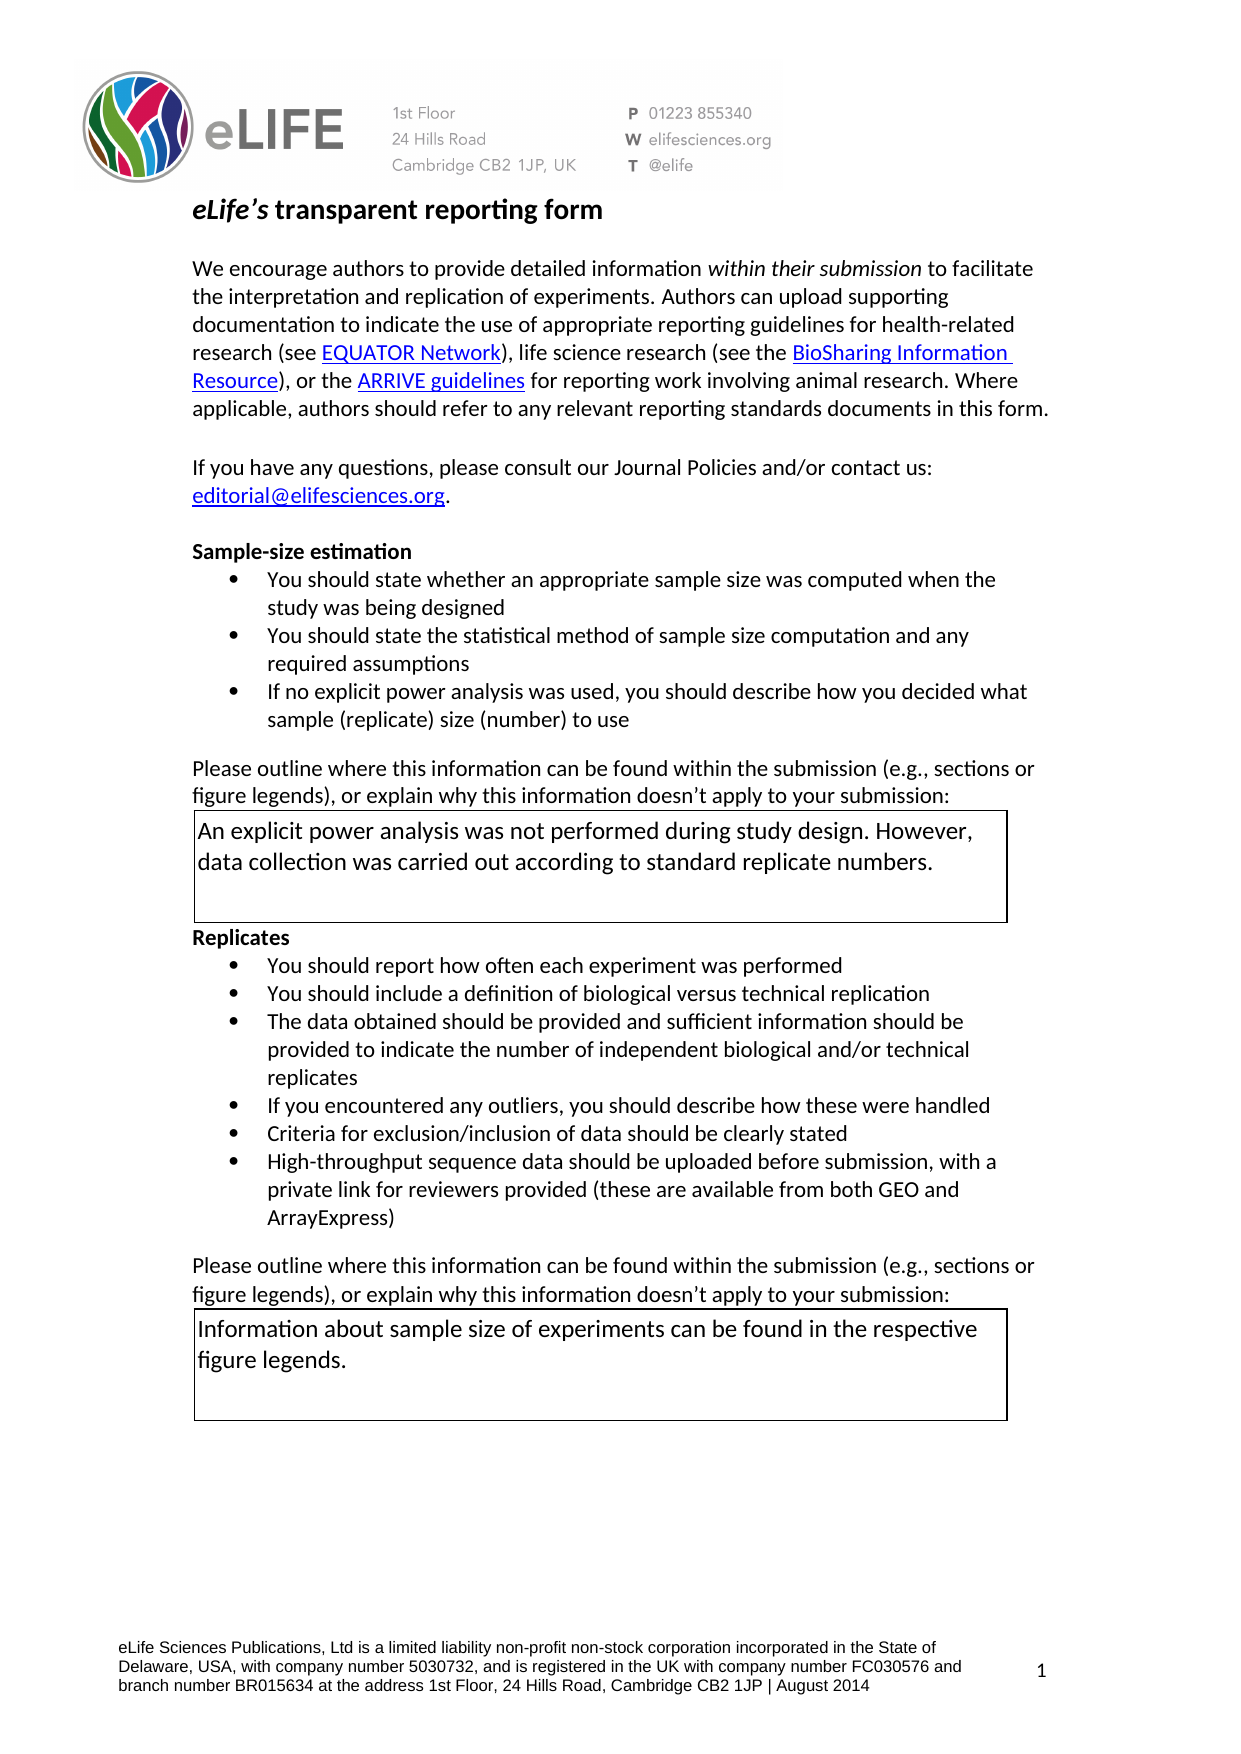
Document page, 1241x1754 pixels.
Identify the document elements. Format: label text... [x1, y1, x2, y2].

text Information about sample size of experiments can be found in the respective figure legends. [195, 1311, 1006, 1377]
text Sample-size estimation [192, 537, 1053, 565]
picture [73, 59, 784, 191]
text We encourage authors to provide detailed information within their submission to facilitate the interpretation and replication of experiments. Authors can upload supporting documentation to indicate the use of appropriate reporting guidelines for health-related research (see EQUATOR Network), life science research (see the BioSharing Information Resource), or the ARRIVE guidelines for reporting work involving animal research. Where applicable, authors should refer to any relevant reporting standards documents in this form. [192, 254, 1053, 423]
text eLife’s transparent reporting form [192, 191, 1053, 226]
list Criteria for exclusion/inclusion of data should be clearly stated [229, 1119, 1053, 1147]
text If you have any questions, please consult our Journal Policies and/or contact us: editorial@elifesciences.org. [192, 453, 1053, 509]
list You should state the statistical method of sample size computation and any required assumptions [229, 621, 1053, 677]
text An explicit power analysis was not performed during study design. However, data collection was carried out according to standard replicate numbers. [195, 813, 1006, 879]
list You should include a definition of biological versus technical replication [229, 979, 1053, 1007]
list If no explicit power analysis was used, you should describe how you decided what sample (replicate) size (number) to use [229, 677, 1053, 733]
list You should report how often each experiment was performed [229, 951, 1053, 979]
list You should state whether an appropriate sample size was computed when the study was being designed [229, 565, 1053, 621]
list If you encountered any outliers, you should describe how these were handled [229, 1091, 1053, 1119]
text Replicates [192, 838, 1053, 951]
list High-throughput sequence data should be uploaded before submission, with a private link for reviewers provided (these are available from both GEO and ArrayExpress) [229, 1147, 1053, 1231]
list The data obtained should be provided and sufficient information should be provided to indicate the number of independent biological and/or technical replicates [229, 1007, 1053, 1091]
